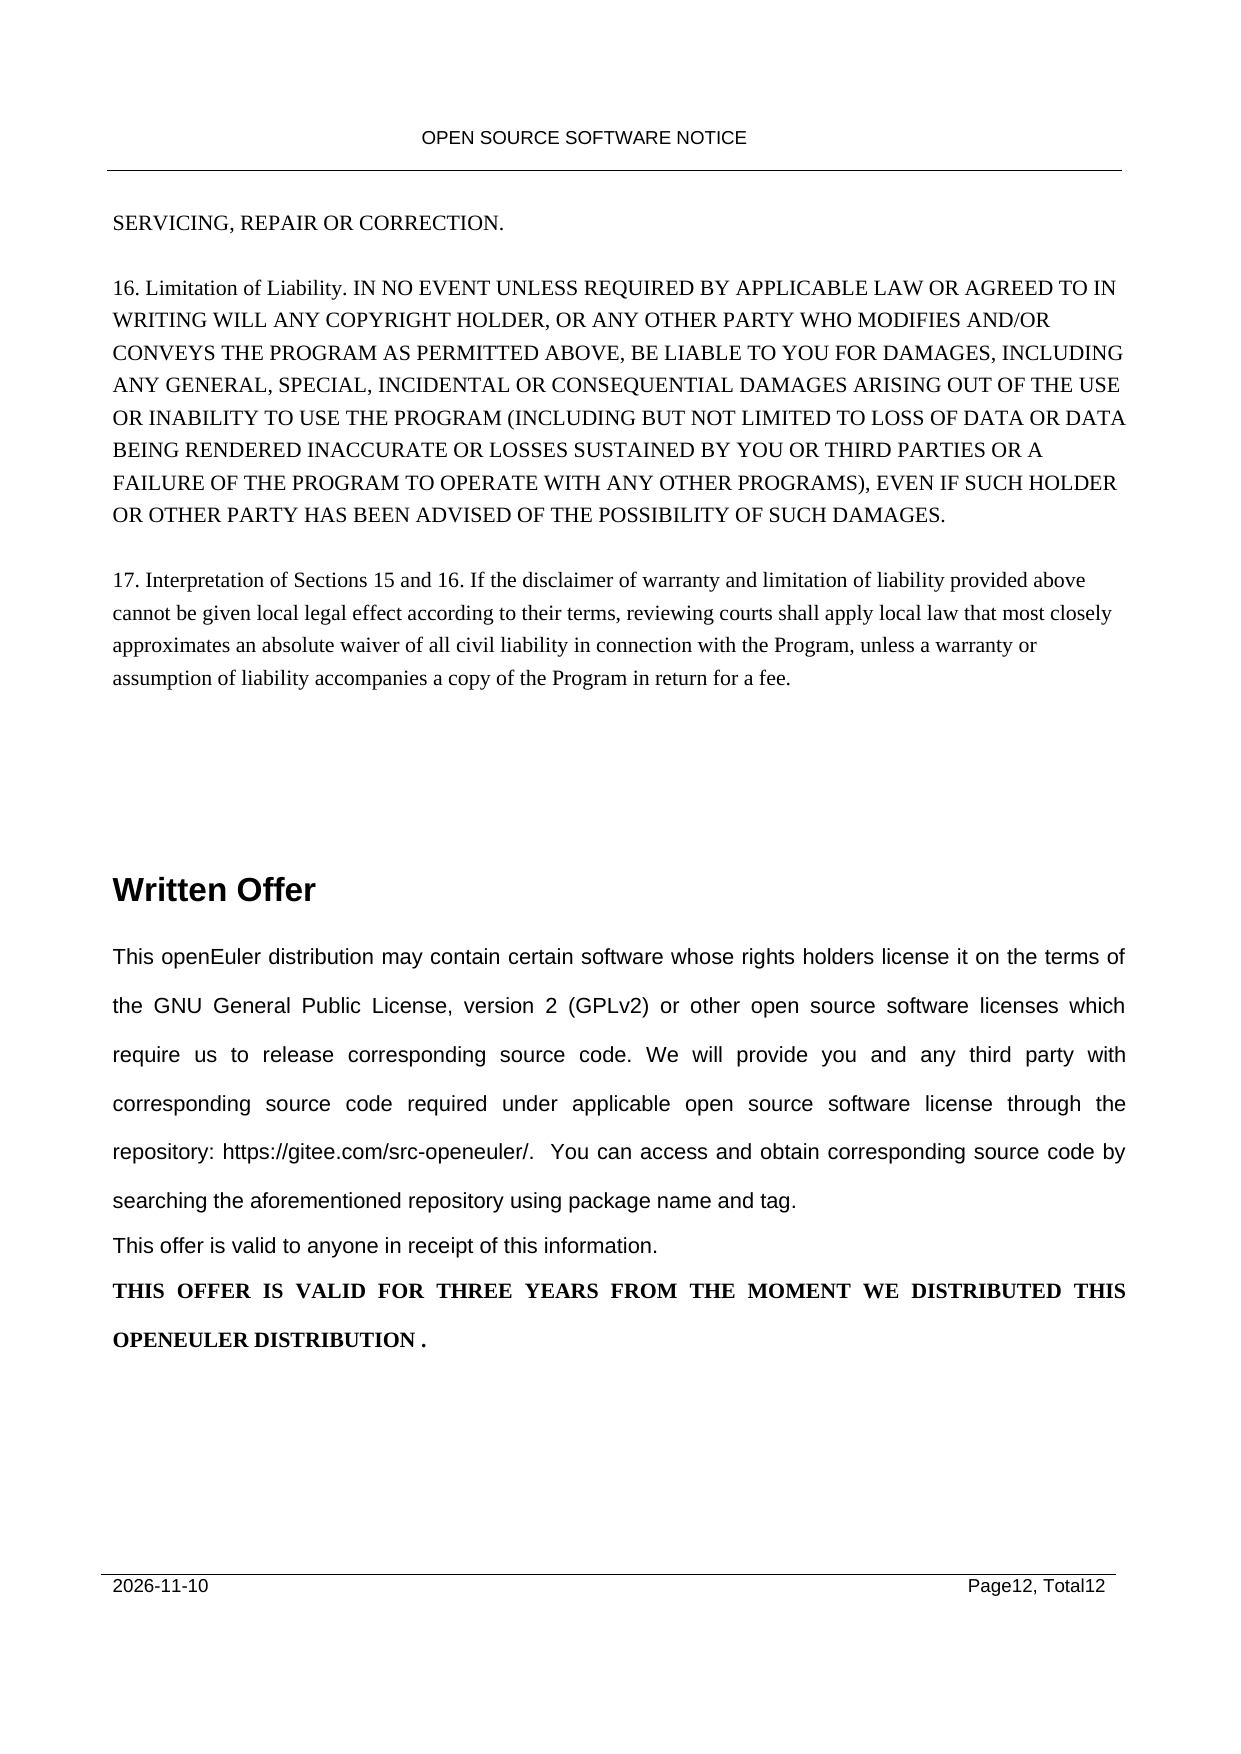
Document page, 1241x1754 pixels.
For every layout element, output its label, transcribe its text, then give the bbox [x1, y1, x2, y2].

text This offer is valid to anyone in receipt of this information. [112, 1229, 1128, 1262]
text THIS OFFER IS VALID FOR THREE YEARS FROM THE MOMENT WE DISTRIBUTED THIS OPENEULER DISTRIBUTION . [112, 1274, 1128, 1356]
text This openEuler distribution may contain certain software whose rights holders license it on the terms of the GNU General Public License, version 2 (GPLv2) or other open source software licenses which require us to release corresponding source code. We will provide you and any third party with corresponding source code required under applicable open source software license through the repository: https://gitee.com/src-openeuler/. You can access and obtain corresponding source code by searching the aforementioned repository using package name and tag. [112, 941, 1128, 1217]
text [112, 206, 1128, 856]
text Written Offer [112, 856, 1128, 921]
